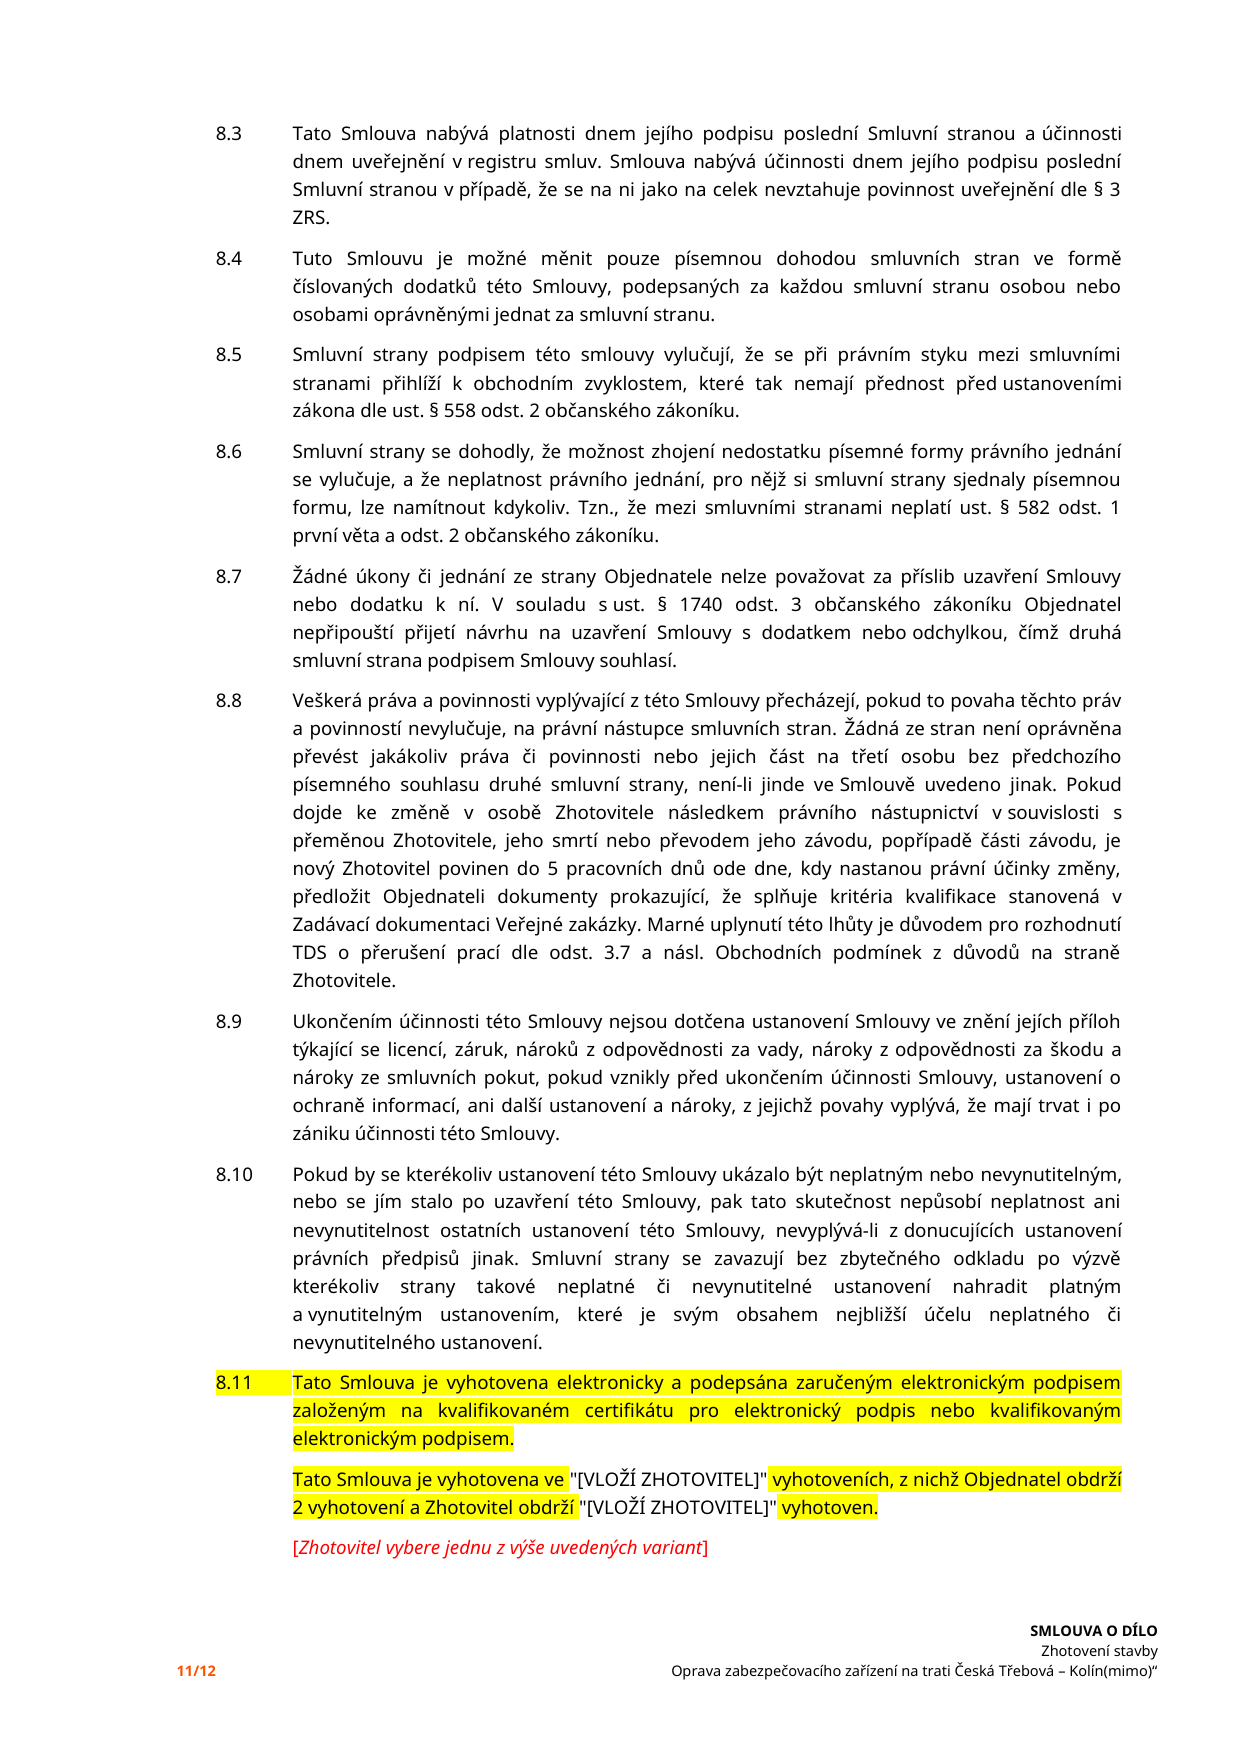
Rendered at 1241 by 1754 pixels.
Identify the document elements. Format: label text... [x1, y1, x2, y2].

text Tato Smlouva nabývá platnosti dnem jejího podpisu poslední Smluvní stranou a účinnosti dnem uveřejnění v registru smluv. Smlouva nabývá účinnosti dnem jejího podpisu poslední Smluvní stranou v případě, že se na ni jako na celek nevztahuje povinnost uveřejnění dle § 3 ZRS. [216, 121, 1122, 230]
text Tuto Smlouvu je možné měnit pouze písemnou dohodou smluvních stran ve formě číslovaných dodatků této Smlouvy, podepsaných za každou smluvní stranu osobou nebo osobami oprávněnými jednat za smluvní stranu. [216, 245, 1122, 327]
text Smluvní strany se dohodly, že možnost zhojení nedostatku písemné formy právního jednání se vylučuje, a že neplatnost právního jednání, pro nějž si smluvní strany sjednaly písemnou formu, lze namítnout kdykoliv. Tzn., že mezi smluvními stranami neplatí ust. § 582 odst. 1 první věta a odst. 2 občanského zákoníku. [216, 438, 1122, 548]
list Tato Smlouva je vyhotovena ve "[VLOŽÍ ZHOTOVITEL]" vyhotoveních, z nichž Objednatel obdrží 2 vyhotovení a Zhotovitel obdrží "[VLOŽÍ ZHOTOVITEL]" vyhotoven. [292, 1466, 1122, 1519]
text Smluvní strany podpisem této smlouvy vylučují, že se při právním styku mezi smluvními stranami přihlíží k obchodním zvyklostem, které tak nemají přednost před ustanoveními zákona dle ust. § 558 odst. 2 občanského zákoníku. [216, 342, 1122, 423]
list [Zhotovitel vybere jednu z výše uvedených variant] [292, 1534, 1122, 1560]
text Ukončením účinnosti této Smlouvy nejsou dotčena ustanovení Smlouvy ve znění jejích příloh týkající se licencí, záruk, nároků z odpovědnosti za vady, nároky z odpovědnosti za škodu a nároky ze smluvních pokut, pokud vznikly před ukončením účinnosti Smlouvy, ustanovení o ochraně informací, ani další ustanovení a nároky, z jejichž povahy vyplývá, že mají trvat i po zániku účinnosti této Smlouvy. [216, 1008, 1122, 1146]
text Žádné úkony či jednání ze strany Objednatele nelze považovat za příslib uzavření Smlouvy nebo dodatku k ní. V souladu s ust. § 1740 odst. 3 občanského zákoníku Objednatel nepřipouští přijetí návrhu na uzavření Smlouvy s dodatkem nebo odchylkou, čímž druhá smluvní strana podpisem Smlouvy souhlasí. [216, 563, 1122, 672]
text Veškerá práva a povinnosti vyplývající z této Smlouvy přecházejí, pokud to povaha těchto práv a povinností nevylučuje, na právní nástupce smluvních stran. Žádná ze stran není oprávněna převést jakákoliv práva či povinnosti nebo jejich část na třetí osobu bez předchozího písemného souhlasu druhé smluvní strany, není-li jinde ve Smlouvě uvedeno jinak. Pokud dojde ke změně v osobě Zhotovitele následkem právního nástupnictví v souvislosti s přeměnou Zhotovitele, jeho smrtí nebo převodem jeho závodu, popřípadě části závodu, je nový Zhotovitel povinen do 5 pracovních dnů ode dne, kdy nastanou právní účinky změny, předložit Objednateli dokumenty prokazující, že splňuje kritéria kvalifikace stanovená v Zadávací dokumentaci Veřejné zakázky. Marné uplynutí této lhůty je důvodem pro rozhodnutí TDS o přerušení prací dle odst. 3.7 a násl. Obchodních podmínek z důvodů na straně Zhotovitele. [216, 687, 1122, 993]
text Tato Smlouva je vyhotovena elektronicky a podepsána zaručeným elektronickým podpisem založeným na kvalifikovaném certifikátu pro elektronický podpis nebo kvalifikovaným elektronickým podpisem. [216, 1377, 1122, 1451]
text Pokud by se kterékoliv ustanovení této Smlouvy ukázalo být neplatným nebo nevynutitelným, nebo se jím stalo po uzavření této Smlouvy, pak tato skutečnost nepůsobí neplatnost ani nevynutitelnost ostatních ustanovení této Smlouvy, nevyplývá-li z donucujících ustanovení právních předpisů jinak. Smluvní strany se zavazují bez zbytečného odkladu po výzvě kterékoliv strany takové neplatné či nevynutitelné ustanovení nahradit platným a vynutitelným ustanovením, které je svým obsahem nejbližší účelu neplatného či nevynutitelného ustanovení. [216, 1161, 1122, 1354]
